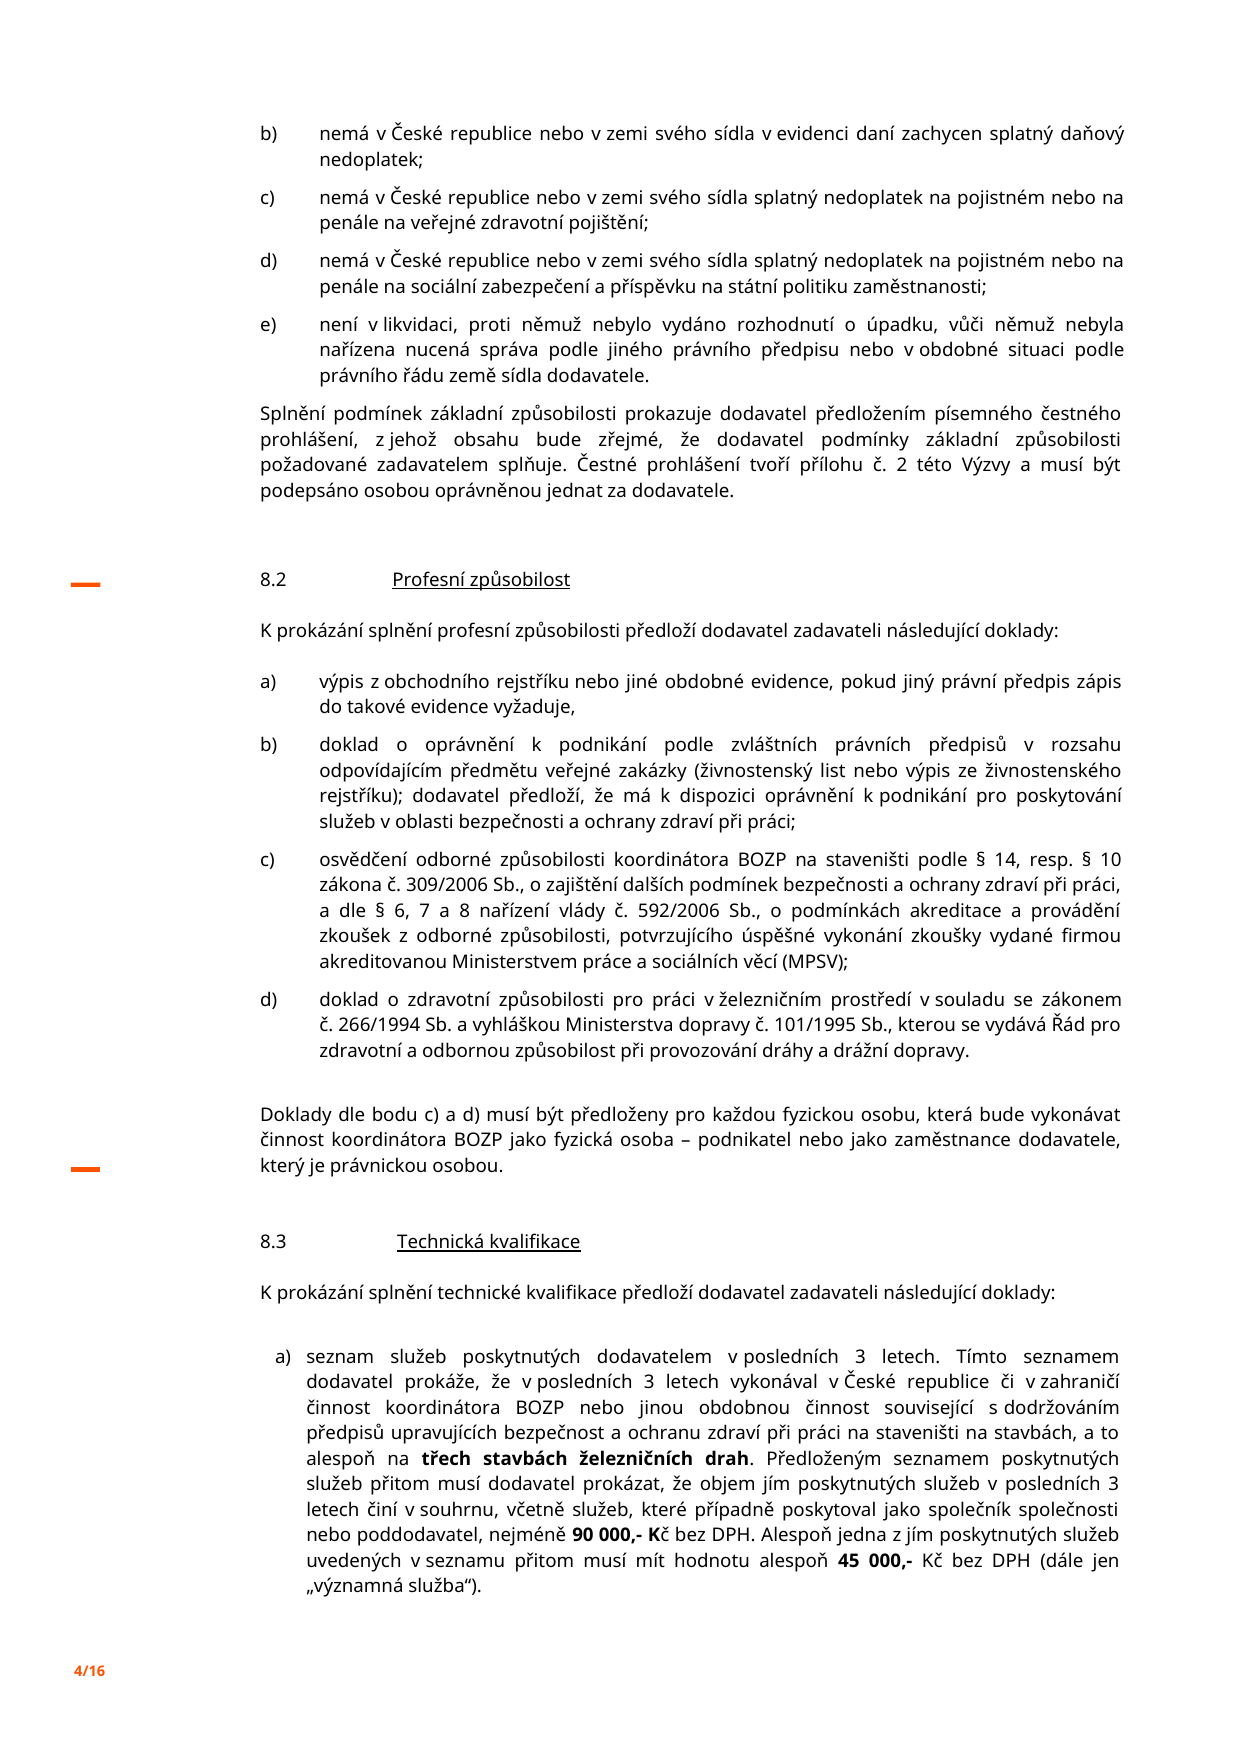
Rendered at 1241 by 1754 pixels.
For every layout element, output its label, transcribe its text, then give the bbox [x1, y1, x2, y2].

list Technická kvalifikace [260, 1228, 1122, 1254]
list seznam služeb poskytnutých dodavatelem v posledních 3 letech. Tímto seznamem dodavatel prokáže, že v posledních 3 letech vykonával v České republice či v zahraničí činnost koordinátora BOZP nebo jinou obdobnou činnost související s dodržováním předpisů upravujících bezpečnost a ochranu zdraví při práci na staveništi na stavbách, a to alespoň na třech stavbách železničních drah. Předloženým seznamem poskytnutých služeb přitom musí dodavatel prokázat, že objem jím poskytnutých služeb v posledních 3 letech činí v souhrnu, včetně služeb, které případně poskytoval jako společník společnosti nebo poddodavatel, nejméně 90 000,- Kč bez DPH. Alespoň jedna z jím poskytnutých služeb uvedených v seznamu přitom musí mít hodnotu alespoň 45 000,- Kč bez DPH (dále jen „významná služba“). [275, 1343, 1120, 1598]
text a) výpis z obchodního rejstříku nebo jiné obdobné evidence, pokud jiný právní předpis zápis do takové evidence vyžaduje, [260, 668, 1122, 719]
text d) doklad o zdravotní způsobilosti pro práci v železničním prostředí v souladu se zákonem č. 266/1994 Sb. a vyhláškou Ministerstva dopravy č. 101/1995 Sb., kterou se vydává Řád pro zdravotní a odbornou způsobilost při provozování dráhy a drážní dopravy. [260, 986, 1122, 1063]
text c) osvědčení odborné způsobilosti koordinátora BOZP na staveništi podle § 14, resp. § 10 zákona č. 309/2006 Sb., o zajištění dalších podmínek bezpečnosti a ochrany zdraví při práci, a dle § 6, 7 a 8 nařízení vlády č. 592/2006 Sb., o podmínkách akreditace a provádění zkoušek z odborné způsobilosti, potvrzujícího úspěšné vykonání zkoušky vydané firmou akreditovanou Ministerstvem práce a sociálních věcí (MPSV); [260, 846, 1122, 974]
text b) doklad o oprávnění k podnikání podle zvláštních právních předpisů v rozsahu odpovídajícím předmětu veřejné zakázky (živnostenský list nebo výpis ze živnostenského rejstříku); dodavatel předloží, že má k dispozici oprávnění k podnikání pro poskytování služeb v oblasti bezpečnosti a ochrany zdraví při práci; [260, 732, 1122, 834]
text Doklady dle bodu c) a d) musí být předloženy pro každou fyzickou osobu, která bude vykonávat činnost koordinátora BOZP jako fyzická osoba – podnikatel nebo jako zaměstnance dodavatele, který je právnickou osobou. [260, 1101, 1122, 1177]
text Splnění podmínek základní způsobilosti prokazuje dodavatel předložením písemného čestného prohlášení, z jehož obsahu bude zřejmé, že dodavatel podmínky základní způsobilosti požadované zadavatelem splňuje. Čestné prohlášení tvoří přílohu č. 2 této Výzvy a musí být podepsáno osobou oprávněnou jednat za dodavatele. [260, 400, 1122, 502]
list Profesní způsobilost [260, 566, 1122, 591]
text b) nemá v České republice nebo v zemi svého sídla v evidenci daní zachycen splatný daňový nedoplatek; [260, 121, 1124, 172]
text c) nemá v České republice nebo v zemi svého sídla splatný nedoplatek na pojistném nebo na penále na veřejné zdravotní pojištění; [260, 184, 1124, 235]
text e) není v likvidaci, proti němuž nebylo vydáno rozhodnutí o úpadku, vůči němuž nebyla nařízena nucená správa podle jiného právního předpisu nebo v obdobné situaci podle právního řádu země sídla dodavatele. [260, 311, 1124, 388]
text d) nemá v České republice nebo v zemi svého sídla splatný nedoplatek na pojistném nebo na penále na sociální zabezpečení a příspěvku na státní politiku zaměstnanosti; [260, 248, 1124, 299]
text K prokázání splnění profesní způsobilosti předloží dodavatel zadavateli následující doklady: [260, 617, 1122, 642]
text K prokázání splnění technické kvalifikace předloží dodavatel zadavateli následující doklady: [260, 1279, 1122, 1305]
